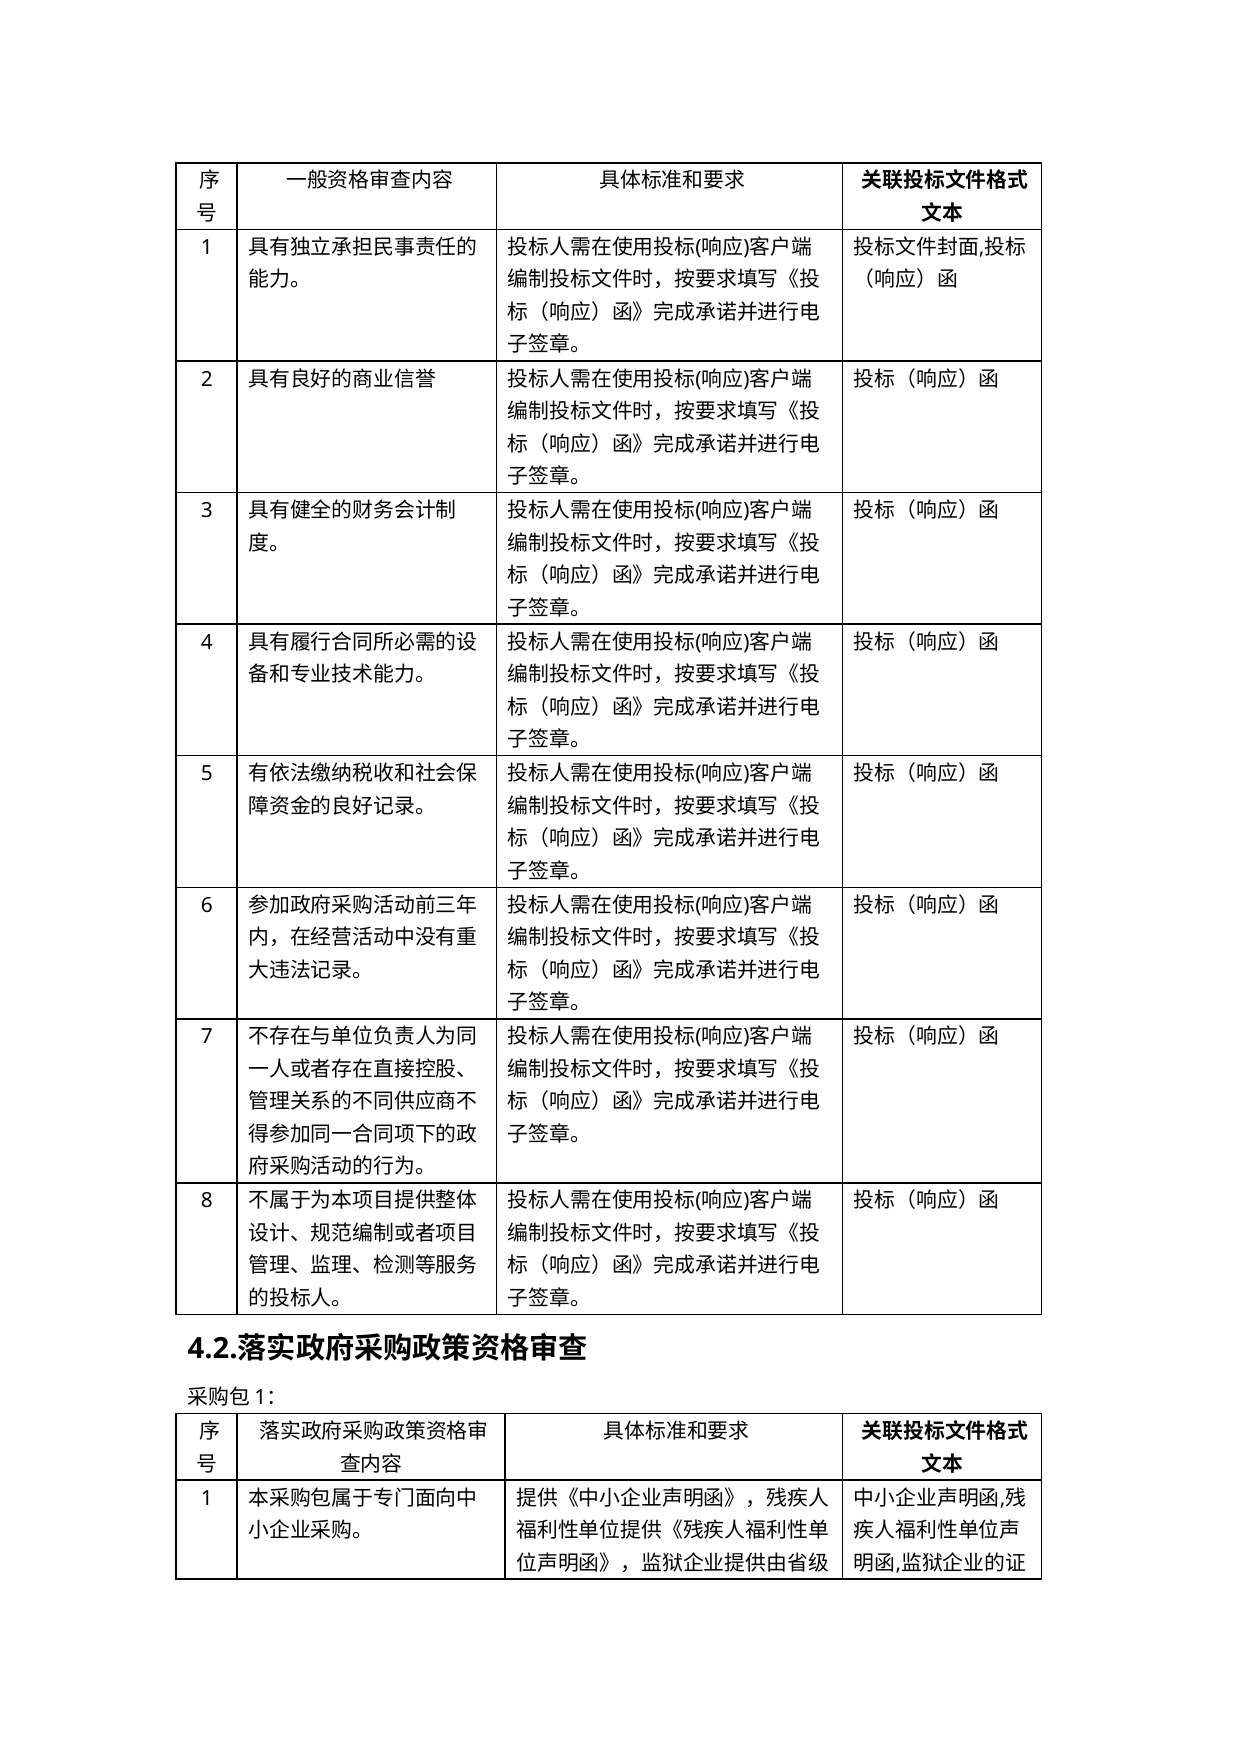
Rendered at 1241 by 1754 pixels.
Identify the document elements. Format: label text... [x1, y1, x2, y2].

table_header 落实政府采购政策资格审查内容 [238, 1414, 504, 1479]
text 4.2.落实政府采购政策资格审查 [187, 1315, 1053, 1380]
table_cell 投标（响应）函 [843, 1020, 1041, 1182]
table_cell 投标人需在使用投标(响应)客户端编制投标文件时，按要求填写《投标（响应）函》完成承诺并进行电子签章。 [497, 493, 842, 623]
table_header 具体标准和要求 [497, 164, 842, 228]
table_header 一般资格审查内容 [238, 164, 496, 228]
table_cell 投标（响应）函 [843, 362, 1041, 492]
table_cell 投标人需在使用投标(响应)客户端编制投标文件时，按要求填写《投标（响应）函》完成承诺并进行电子签章。 [497, 888, 842, 1018]
table_cell 投标（响应）函 [843, 493, 1041, 623]
table_cell 投标（响应）函 [843, 888, 1041, 1018]
table_cell 1 [177, 230, 236, 360]
table_cell 投标（响应）函 [843, 625, 1041, 755]
table_cell 不存在与单位负责人为同一人或者存在直接控股、管理关系的不同供应商不得参加同一合同项下的政府采购活动的行为。 [238, 1020, 496, 1182]
table_cell 投标人需在使用投标(响应)客户端编制投标文件时，按要求填写《投标（响应）函》完成承诺并进行电子签章。 [497, 1020, 842, 1182]
table_cell 投标（响应）函 [843, 756, 1041, 886]
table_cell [497, 362, 842, 492]
table_cell 本采购包属于专门面向中小企业采购。 [238, 1481, 504, 1578]
table_cell 4 [177, 625, 236, 755]
table_header 关联投标文件格式文本 [843, 1414, 1041, 1479]
table_cell 具有健全的财务会计制度。 [238, 493, 496, 623]
table_cell 投标人需在使用投标(响应)客户端编制投标文件时，按要求填写《投标（响应）函》完成承诺并进行电子签章。 [497, 1184, 842, 1313]
table_cell 8 [177, 1184, 236, 1313]
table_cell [506, 1481, 842, 1578]
table_cell 1 [177, 1481, 236, 1578]
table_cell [843, 1481, 1041, 1578]
table_cell 不属于为本项目提供整体设计、规范编制或者项目管理、监理、检测等服务的投标人。 [238, 1184, 496, 1313]
table_cell 具有独立承担民事责任的能力。 [238, 230, 496, 360]
table_cell 5 [177, 756, 236, 886]
table_header 具体标准和要求 [506, 1414, 842, 1479]
table_cell 7 [177, 1020, 236, 1182]
table_cell 2 [177, 362, 236, 492]
table_cell 具有良好的商业信誉 [238, 362, 496, 492]
table_cell 具有履行合同所必需的设备和专业技术能力。 [238, 625, 496, 755]
table_header 关联投标文件格式文本 [843, 164, 1041, 228]
text 采购包1： [187, 1380, 1053, 1413]
table_cell 投标人需在使用投标(响应)客户端编制投标文件时，按要求填写《投标（响应）函》完成承诺并进行电子签章。 [497, 625, 842, 755]
table_cell 3 [177, 493, 236, 623]
table_header 序号 [177, 164, 236, 228]
table_header 序号 [177, 1414, 236, 1479]
table_cell 参加政府采购活动前三年内，在经营活动中没有重大违法记录。 [238, 888, 496, 1018]
table_cell 有依法缴纳税收和社会保障资金的良好记录。 [238, 756, 496, 886]
table_cell 投标人需在使用投标(响应)客户端编制投标文件时，按要求填写《投标（响应）函》完成承诺并进行电子签章。 [497, 756, 842, 886]
table_cell 投标（响应）函 [843, 1184, 1041, 1313]
table_cell 6 [177, 888, 236, 1018]
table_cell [497, 230, 842, 360]
table_cell 投标文件封面,投标（响应）函 [843, 230, 1041, 360]
